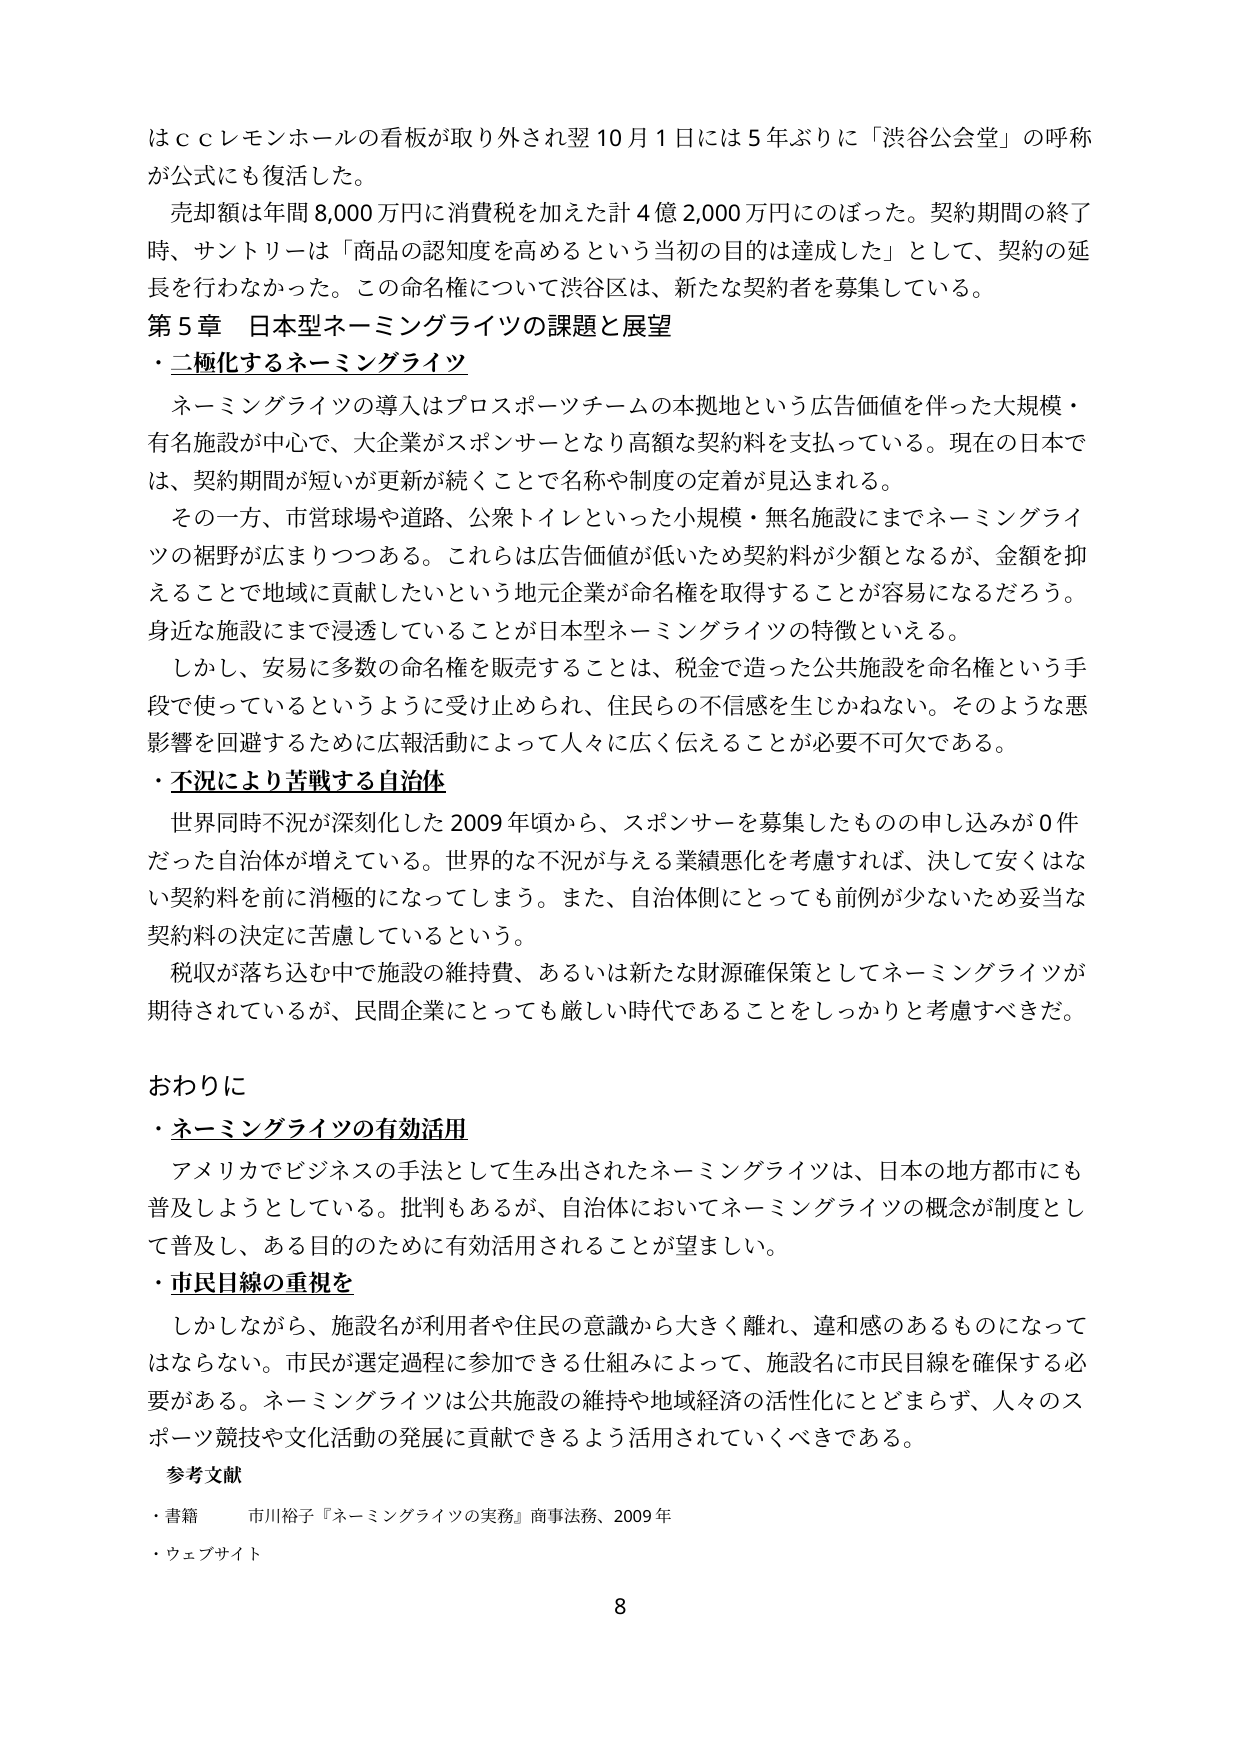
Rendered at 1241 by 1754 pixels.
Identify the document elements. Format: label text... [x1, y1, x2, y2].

text ・ウェブサイト [148, 1534, 1092, 1572]
text ・書籍 市川裕子『ネーミングライツの実務』商事法務、2009年 [148, 1497, 1092, 1534]
text 世界同時不況が深刻化した2009年頃から、スポンサーを募集したものの申し込みが0件だった自治体が増えている。世界的な不況が与える業績悪化を考慮すれば、決して安くはない契約料を前に消極的になってしまう。また、自治体側にとっても前例が少ないため妥当な契約料の決定に苦慮しているという。 [148, 803, 1092, 953]
text ・二極化するネーミングライツ [148, 343, 1092, 381]
text 税収が落ち込む中で施設の維持費、あるいは新たな財源確保策としてネーミングライツが期待されているが、民間企業にとっても厳しい時代であることをしっかりと考慮すべきだ。 [148, 953, 1092, 1028]
text 第5章 日本型ネーミングライツの課題と展望 [148, 306, 1092, 343]
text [148, 118, 1092, 193]
text アメリカでビジネスの手法として生み出されたネーミングライツは、日本の地方都市にも普及しようとしている。批判もあるが、自治体においてネーミングライツの概念が制度として普及し、ある目的のために有効活用されることが望ましい。 [148, 1151, 1092, 1263]
text ・ネーミングライツの有効活用 [148, 1108, 1092, 1146]
text 参考文献 [148, 1456, 1092, 1493]
text しかしながら、施設名が利用者や住民の意識から大きく離れ、違和感のあるものになってはならない。市民が選定過程に参加できる仕組みによって、施設名に市民目線を確保する必要がある。ネーミングライツは公共施設の維持や地域経済の活性化にとどまらず、人々のスポーツ競技や文化活動の発展に貢献できるよう活用されていくべきである。 [148, 1306, 1092, 1456]
text おわりに [148, 1065, 1092, 1103]
text しかし、安易に多数の命名権を販売することは、税金で造った公共施設を命名権という手段で使っているというように受け止められ、住民らの不信感を生じかねない。そのような悪影響を回避するために広報活動によって人々に広く伝えることが必要不可欠である。 [148, 648, 1092, 761]
text 売却額は年間8,000万円に消費税を加えた計4億2,000万円にのぼった。契約期間の終了時、サントリーは「商品の認知度を高めるという当初の目的は達成した」として、契約の延長を行わなかった。この命名権について渋谷区は、新たな契約者を募集している。 [148, 193, 1092, 306]
text ・市民目線の重視を [148, 1263, 1092, 1301]
text その一方、市営球場や道路、公衆トイレといった小規模・無名施設にまでネーミングライツの裾野が広まりつつある。これらは広告価値が低いため契約料が少額となるが、金額を抑えることで地域に貢献したいという地元企業が命名権を取得することが容易になるだろう。身近な施設にまで浸透していることが日本型ネーミングライツの特徴といえる。 [148, 498, 1092, 648]
text ネーミングライツの導入はプロスポーツチームの本拠地という広告価値を伴った大規模・有名施設が中心で、大企業がスポンサーとなり高額な契約料を支払っている。現在の日本では、契約期間が短いが更新が続くことで名称や制度の定着が見込まれる。 [148, 386, 1092, 498]
text ・不況により苦戦する自治体 [148, 761, 1092, 798]
